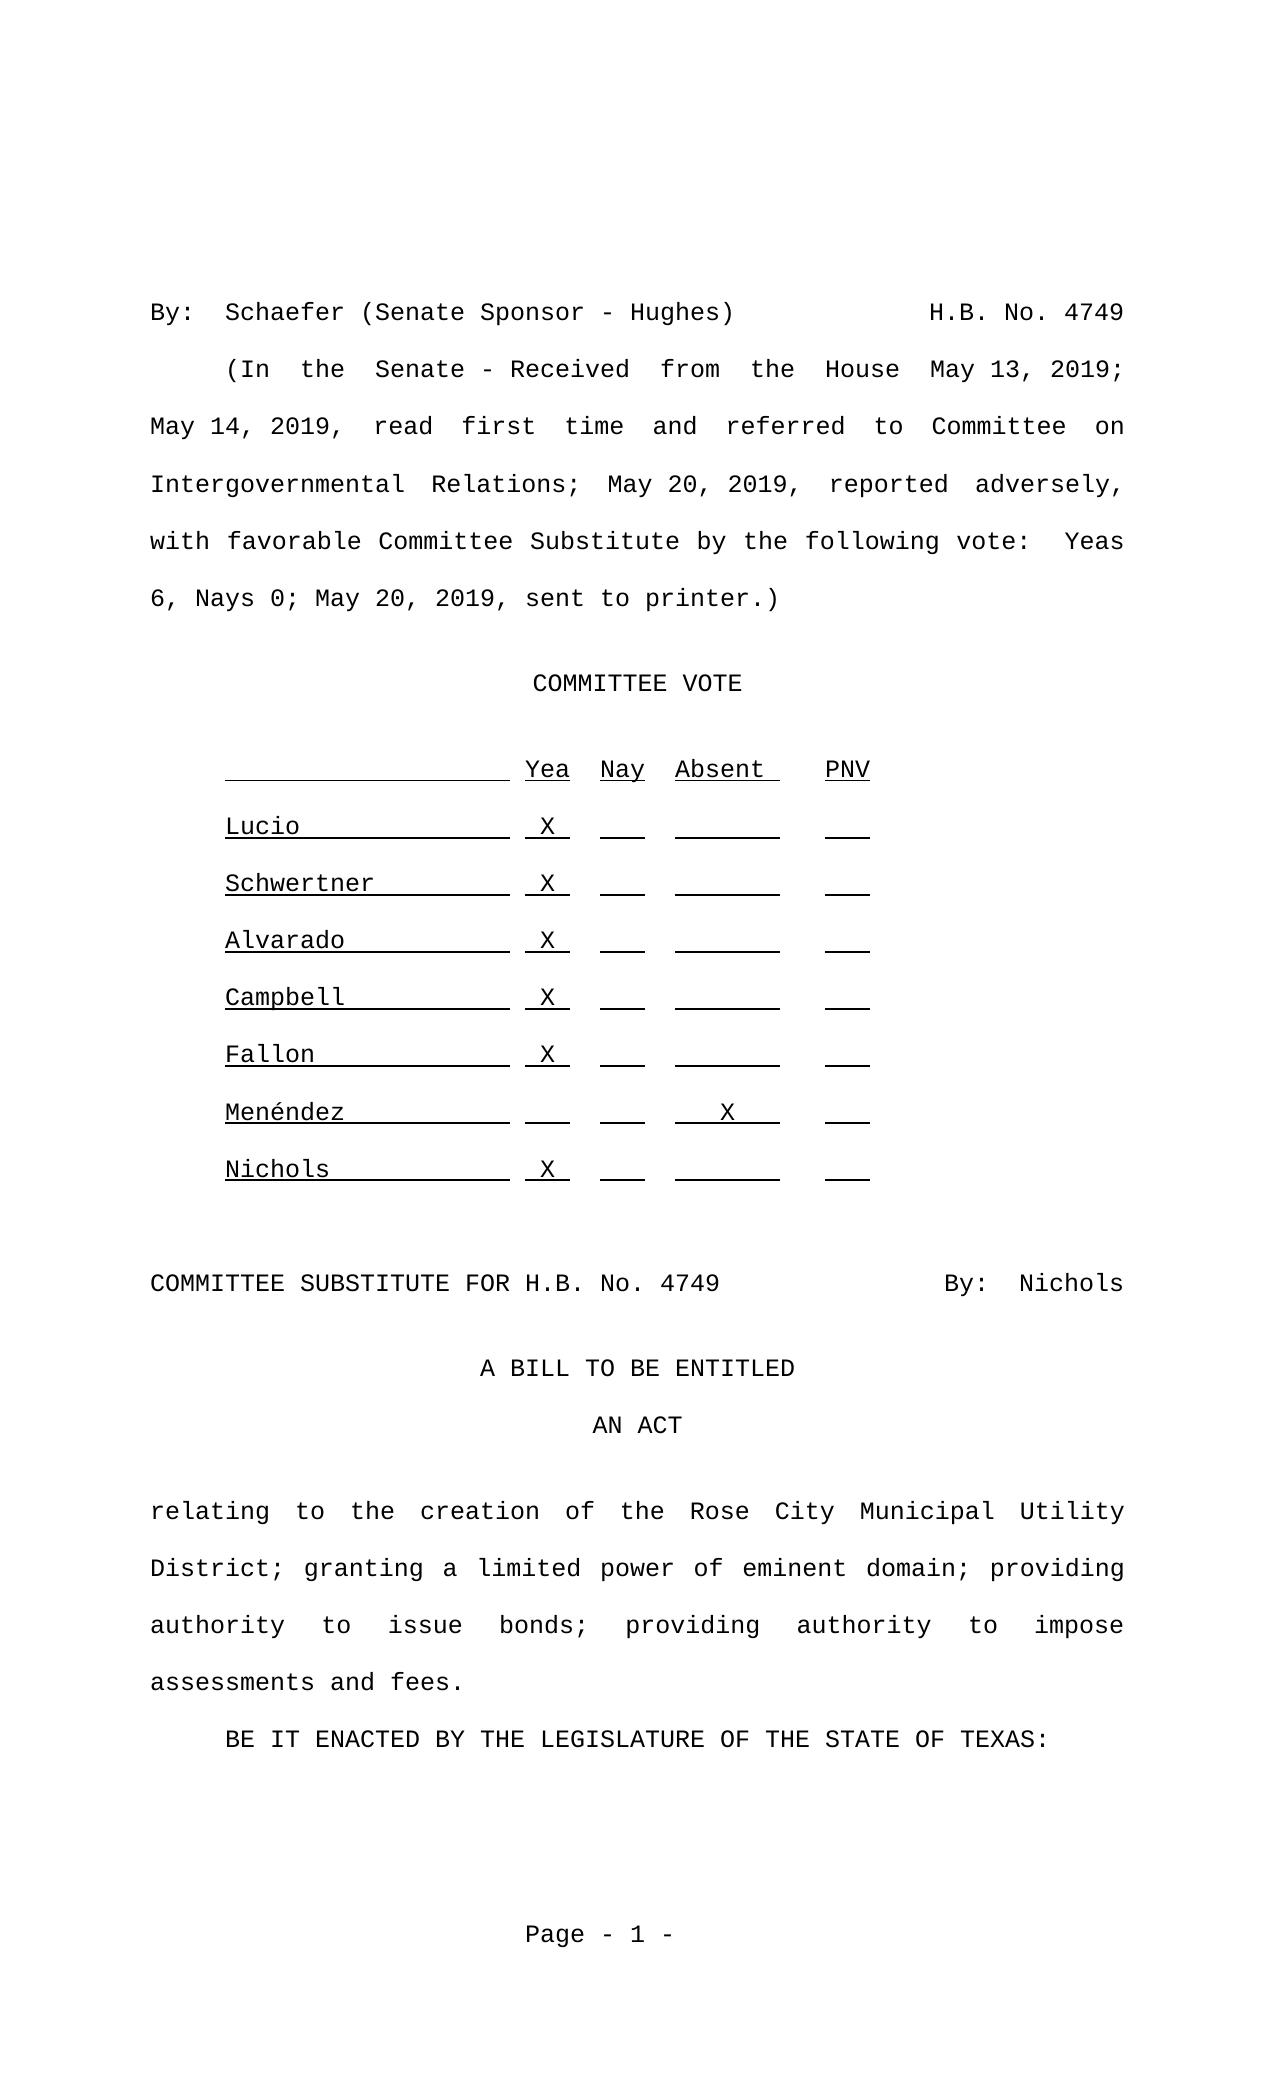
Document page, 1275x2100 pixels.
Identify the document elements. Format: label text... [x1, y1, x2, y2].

text (In the Senate - Received from the House May 13, 2019; May 14, 2019, read first time and referred to Committee on Intergovernmental Relations; May 20, 2019, reported adversely, with favorable Committee Substitute by the following vote: Yeas 6, Nays 0; May 20, 2019, sent to printer.) [150, 357, 1125, 614]
text Alvarado X [150, 928, 975, 956]
text Lucio X [150, 813, 975, 842]
text Fallon X [150, 1042, 975, 1070]
text Nichols X [150, 1156, 975, 1184]
text AN ACT [150, 1413, 1125, 1441]
text COMMITTEE VOTE [150, 671, 1125, 699]
text COMMITTEE SUBSTITUTE FOR H.B. No. 4749 By: Nichols [150, 1270, 1125, 1299]
text Schwertner X [150, 871, 975, 899]
text A BILL TO BE ENTITLED [150, 1356, 1125, 1384]
text BE IT ENACTED BY THE LEGISLATURE OF THE STATE OF TEXAS: [150, 1727, 1125, 1755]
text Campbell X [150, 985, 975, 1013]
text By: Schaefer (Senate Sponsor - Hughes) H.B. No. 4749 [150, 300, 1125, 328]
text relating to the creation of the Rose City Municipal Utility District; granting a limited power of eminent domain; providing authority to issue bonds; providing authority to impose assessments and fees. [150, 1498, 1125, 1698]
text Yea Nay Absent PNV [150, 756, 975, 785]
text Menéndez X [150, 1099, 975, 1127]
